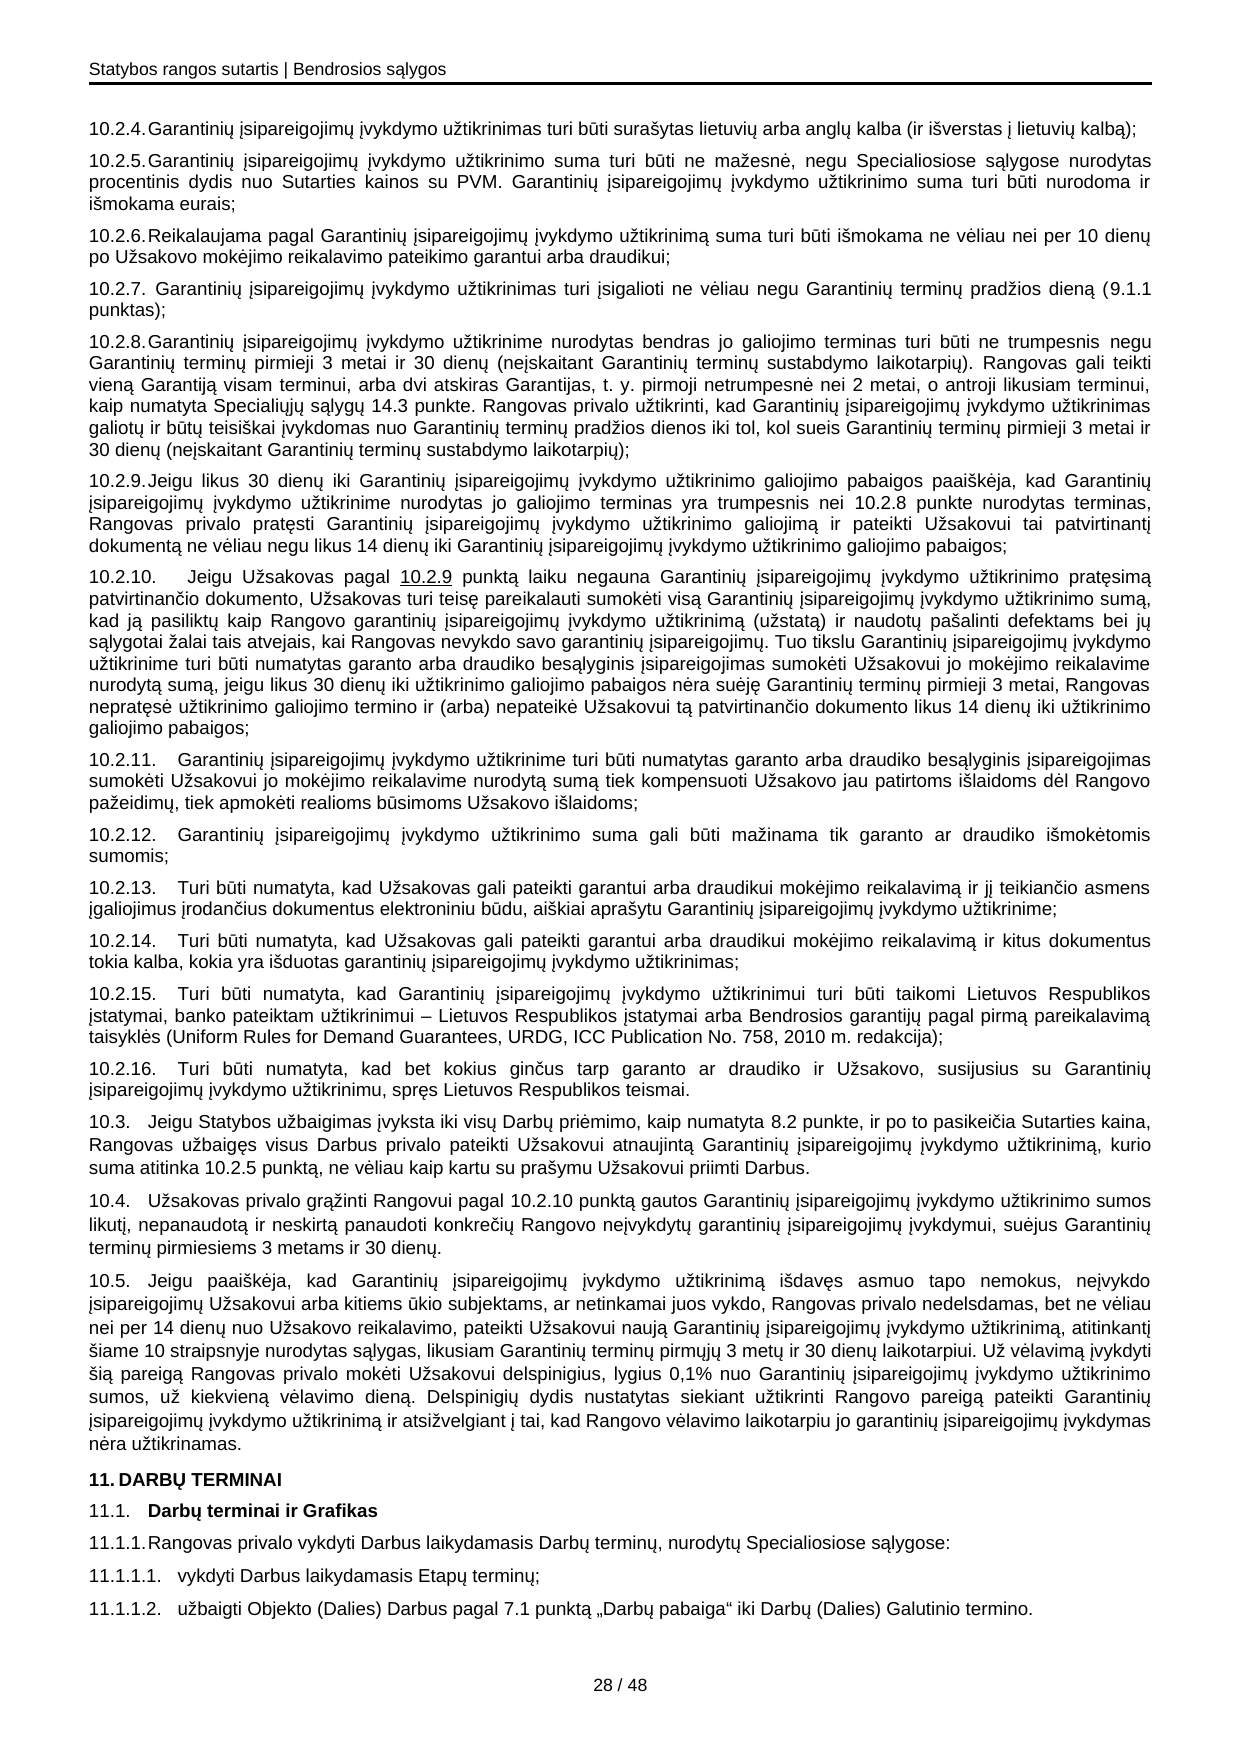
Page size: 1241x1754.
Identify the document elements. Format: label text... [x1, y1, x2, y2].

subtitle Garantinių įsipareigojimų įvykdymo užtikrinimo suma turi būti ne mažesnė, negu Specialiosiose sąlygose nurodytas procentinis dydis nuo Sutarties kainos su PVM. Garantinių įsipareigojimų įvykdymo užtikrinimo suma turi būti nurodoma ir išmokama eurais; [89, 150, 1152, 214]
list Jeigu paaiškėja, kad Garantinių įsipareigojimų įvykdymo užtikrinimą išdavęs asmuo tapo nemokus, neįvykdo įsipareigojimų Užsakovui arba kitiems ūkio subjektams, ar netinkamai juos vykdo, Rangovas privalo nedelsdamas, bet ne vėliau nei per 14 dienų nuo Užsakovo reikalavimo, pateikti Užsakovui naują Garantinių įsipareigojimų įvykdymo užtikrinimą, atitinkantį šiame 10 straipsnyje nurodytas sąlygas, likusiam Garantinių terminų pirmųjų 3 metų ir 30 dienų laikotarpiui. Už vėlavimą įvykdyti šią pareigą Rangovas privalo mokėti Užsakovui delspinigius, lygius 0,1% nuo Garantinių įsipareigojimų įvykdymo užtikrinimo sumos, už kiekvieną vėlavimo dieną. Delspinigių dydis nustatytas siekiant užtikrinti Rangovo pareigą pateikti Garantinių įsipareigojimų įvykdymo užtikrinimą ir atsižvelgiant į tai, kad Rangovo vėlavimo laikotarpiu jo garantinių įsipareigojimų įvykdymas nėra užtikrinamas. [89, 1270, 1152, 1454]
list Užsakovas privalo grąžinti Rangovui pagal 10.2.10 punktą gautos Garantinių įsipareigojimų įvykdymo užtikrinimo sumos likutį, nepanaudotą ir neskirtą panaudoti konkrečių Rangovo neįvykdytų garantinių įsipareigojimų įvykdymui, suėjus Garantinių terminų pirmiesiems 3 metams ir 30 dienų. [89, 1190, 1152, 1258]
list užbaigti Objekto (Dalies) Darbus pagal 7.1 punktą „Darbų pabaiga“ iki Darbų (Dalies) Galutinio termino. [89, 1598, 1152, 1619]
subtitle Jeigu likus 30 dienų iki Garantinių įsipareigojimų įvykdymo užtikrinimo galiojimo pabaigos paaiškėja, kad Garantinių įsipareigojimų įvykdymo užtikrinime nurodytas jo galiojimo terminas yra trumpesnis nei 10.2.8 punkte nurodytas terminas, Rangovas privalo pratęsti Garantinių įsipareigojimų įvykdymo užtikrinimo galiojimą ir pateikti Užsakovui tai patvirtinantį dokumentą ne vėliau negu likus 14 dienų iki Garantinių įsipareigojimų įvykdymo užtikrinimo galiojimo pabaigos; [89, 470, 1152, 556]
list vykdyti Darbus laikydamasis Etapų terminų; [89, 1565, 1152, 1586]
list Jeigu Statybos užbaigimas įvyksta iki visų Darbų priėmimo, kaip numatyta 8.2 punkte, ir po to pasikeičia Sutarties kaina, Rangovas užbaigęs visus Darbus privalo pateikti Užsakovui atnaujintą Garantinių įsipareigojimų įvykdymo užtikrinimą, kurio suma atitinka 10.2.5 punktą, ne vėliau kaip kartu su prašymu Užsakovui priimti Darbus. [89, 1111, 1152, 1179]
subtitle Garantinių įsipareigojimų įvykdymo užtikrinimas turi būti surašytas lietuvių arba anglų kalba (ir išverstas į lietuvių kalbą); [89, 118, 1152, 140]
subtitle Garantinių įsipareigojimų įvykdymo užtikrinimo suma gali būti mažinama tik garanto ar draudiko išmokėtomis sumomis; [89, 823, 1152, 867]
subtitle Turi būti numatyta, kad Užsakovas gali pateikti garantui arba draudikui mokėjimo reikalavimą ir kitus dokumentus tokia kalba, kokia yra išduotas garantinių įsipareigojimų įvykdymo užtikrinimas; [89, 930, 1152, 973]
subtitle Garantinių įsipareigojimų įvykdymo užtikrinime turi būti numatytas garanto arba draudiko besąlyginis įsipareigojimas sumokėti Užsakovui jo mokėjimo reikalavime nurodytą sumą tiek kompensuoti Užsakovo jau patirtoms išlaidoms dėl Rangovo pažeidimų, tiek apmokėti realioms būsimoms Užsakovo išlaidoms; [89, 749, 1152, 813]
list Rangovas privalo vykdyti Darbus laikydamasis Darbų terminų, nurodytų Specialiosiose sąlygose: [89, 1531, 1152, 1553]
subtitle Darbų terminai ir Grafikas [89, 1500, 1152, 1521]
subtitle Jeigu Užsakovas pagal 10.2.9 punktą laiku negauna Garantinių įsipareigojimų įvykdymo užtikrinimo pratęsimą patvirtinančio dokumento, Užsakovas turi teisę pareikalauti sumokėti visą Garantinių įsipareigojimų įvykdymo užtikrinimo sumą, kad ją pasiliktų kaip Rangovo garantinių įsipareigojimų įvykdymo užtikrinimą (užstatą) ir naudotų pašalinti defektams bei jų sąlygotai žalai tais atvejais, kai Rangovas nevykdo savo garantinių įsipareigojimų. Tuo tikslu Garantinių įsipareigojimų įvykdymo užtikrinime turi būti numatytas garanto arba draudiko besąlyginis įsipareigojimas sumokėti Užsakovui jo mokėjimo reikalavime nurodytą sumą, jeigu likus 30 dienų iki užtikrinimo galiojimo pabaigos nėra suėję Garantinių terminų pirmieji 3 metai, Rangovas nepratęsė užtikrinimo galiojimo termino ir (arba) nepateikė Užsakovui tą patvirtinančio dokumento likus 14 dienų iki užtikrinimo galiojimo pabaigos; [89, 566, 1152, 739]
subtitle Turi būti numatyta, kad bet kokius ginčus tarp garanto ar draudiko ir Užsakovo, susijusius su Garantinių įsipareigojimų įvykdymo užtikrinimu, spręs Lietuvos Respublikos teismai. [89, 1057, 1152, 1101]
subtitle Turi būti numatyta, kad Užsakovas gali pateikti garantui arba draudikui mokėjimo reikalavimą ir jį teikiančio asmens įgaliojimus įrodančius dokumentus elektroniniu būdu, aiškiai aprašytu Garantinių įsipareigojimų įvykdymo užtikrinime; [89, 877, 1152, 920]
subtitle Darbų terminai [89, 1468, 1152, 1490]
subtitle Reikalaujama pagal Garantinių įsipareigojimų įvykdymo užtikrinimą suma turi būti išmokama ne vėliau nei per 10 dienų po Užsakovo mokėjimo reikalavimo pateikimo garantui arba draudikui; [89, 224, 1152, 267]
subtitle Turi būti numatyta, kad Garantinių įsipareigojimų įvykdymo užtikrinimui turi būti taikomi Lietuvos Respublikos įstatymai, banko pateiktam užtikrinimui – Lietuvos Respublikos įstatymai arba Bendrosios garantijų pagal pirmą pareikalavimą taisyklės (Uniform Rules for Demand Guarantees, URDG, ICC Publication No. 758, 2010 m. redakcija); [89, 983, 1152, 1047]
subtitle Garantinių įsipareigojimų įvykdymo užtikrinime nurodytas bendras jo galiojimo terminas turi būti ne trumpesnis negu Garantinių terminų pirmieji 3 metai ir 30 dienų (neįskaitant Garantinių terminų sustabdymo laikotarpių). Rangovas gali teikti vieną Garantiją visam terminui, arba dvi atskiras Garantijas, t. y. pirmoji netrumpesnė nei 2 metai, o antroji likusiam terminui, kaip numatyta Specialiųjų sąlygų 14.3 punkte. Rangovas privalo užtikrinti, kad Garantinių įsipareigojimų įvykdymo užtikrinimas galiotų ir būtų teisiškai įvykdomas nuo Garantinių terminų pradžios dienos iki tol, kol sueis Garantinių terminų pirmieji 3 metai ir 30 dienų (neįskaitant Garantinių terminų sustabdymo laikotarpių); [89, 331, 1152, 460]
subtitle Garantinių įsipareigojimų įvykdymo užtikrinimas turi įsigalioti ne vėliau negu Garantinių terminų pradžios dieną (9.1.1 punktas); [89, 277, 1152, 321]
